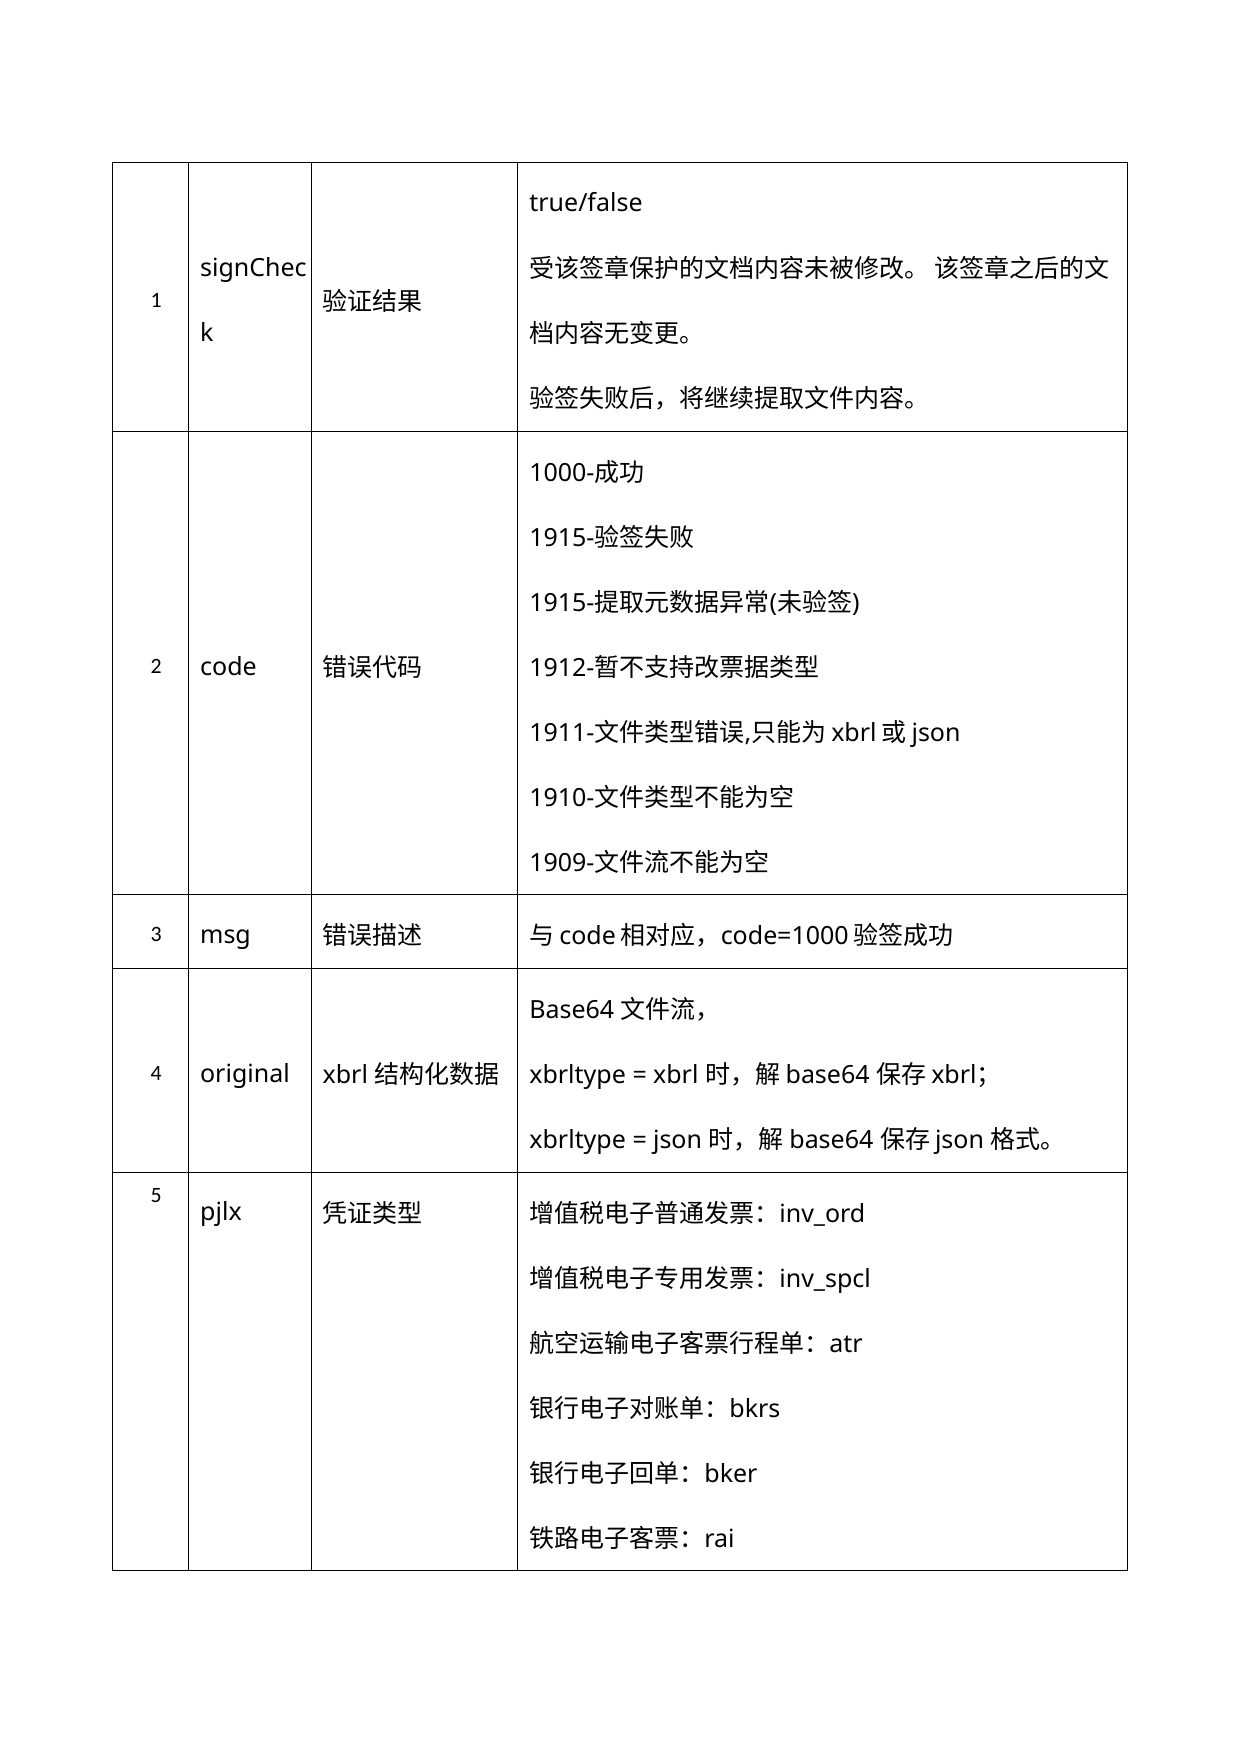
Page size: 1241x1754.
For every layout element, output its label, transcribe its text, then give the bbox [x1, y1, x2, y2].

table_cell msg [189, 895, 311, 968]
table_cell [518, 1173, 1127, 1570]
table_cell 2 [113, 432, 188, 894]
table_cell 5 [113, 1173, 188, 1570]
table_cell original [189, 969, 311, 1172]
table_cell 错误描述 [312, 895, 517, 968]
table_cell 4 [113, 969, 188, 1172]
table_cell 凭证类型 [312, 1173, 517, 1570]
table_cell signCheck [189, 163, 311, 431]
table_cell Base64 文件流， xbrltype = xbrl 时，解 base64 保存xbrl； xbrltype = json 时，解 base64 保存json 格式。 [518, 969, 1127, 1172]
table_cell 3 [113, 895, 188, 968]
table_cell xbrl 结构化数据 [312, 969, 517, 1172]
table_cell 错误代码 [312, 432, 517, 894]
table_cell 验证结果 [312, 163, 517, 431]
table_cell pjlx [189, 1173, 311, 1570]
table_cell 1 [113, 163, 188, 431]
table_cell 1000-成功 1915-验签失败 1915-提取元数据异常(未验签) 1912-暂不支持改票据类型 1911-文件类型错误,只能为xbrl或json 1910-文件类型不能为空 1909-文件流不能为空 [518, 432, 1127, 894]
table_cell 与code相对应，code=1000验签成功 [518, 895, 1127, 968]
table_cell code [189, 432, 311, 894]
table_cell true/false 受该签章保护的文档内容未被修改。 该签章之后的文档内容无变更。 验签失败后，将继续提取文件内容。 [518, 163, 1127, 431]
